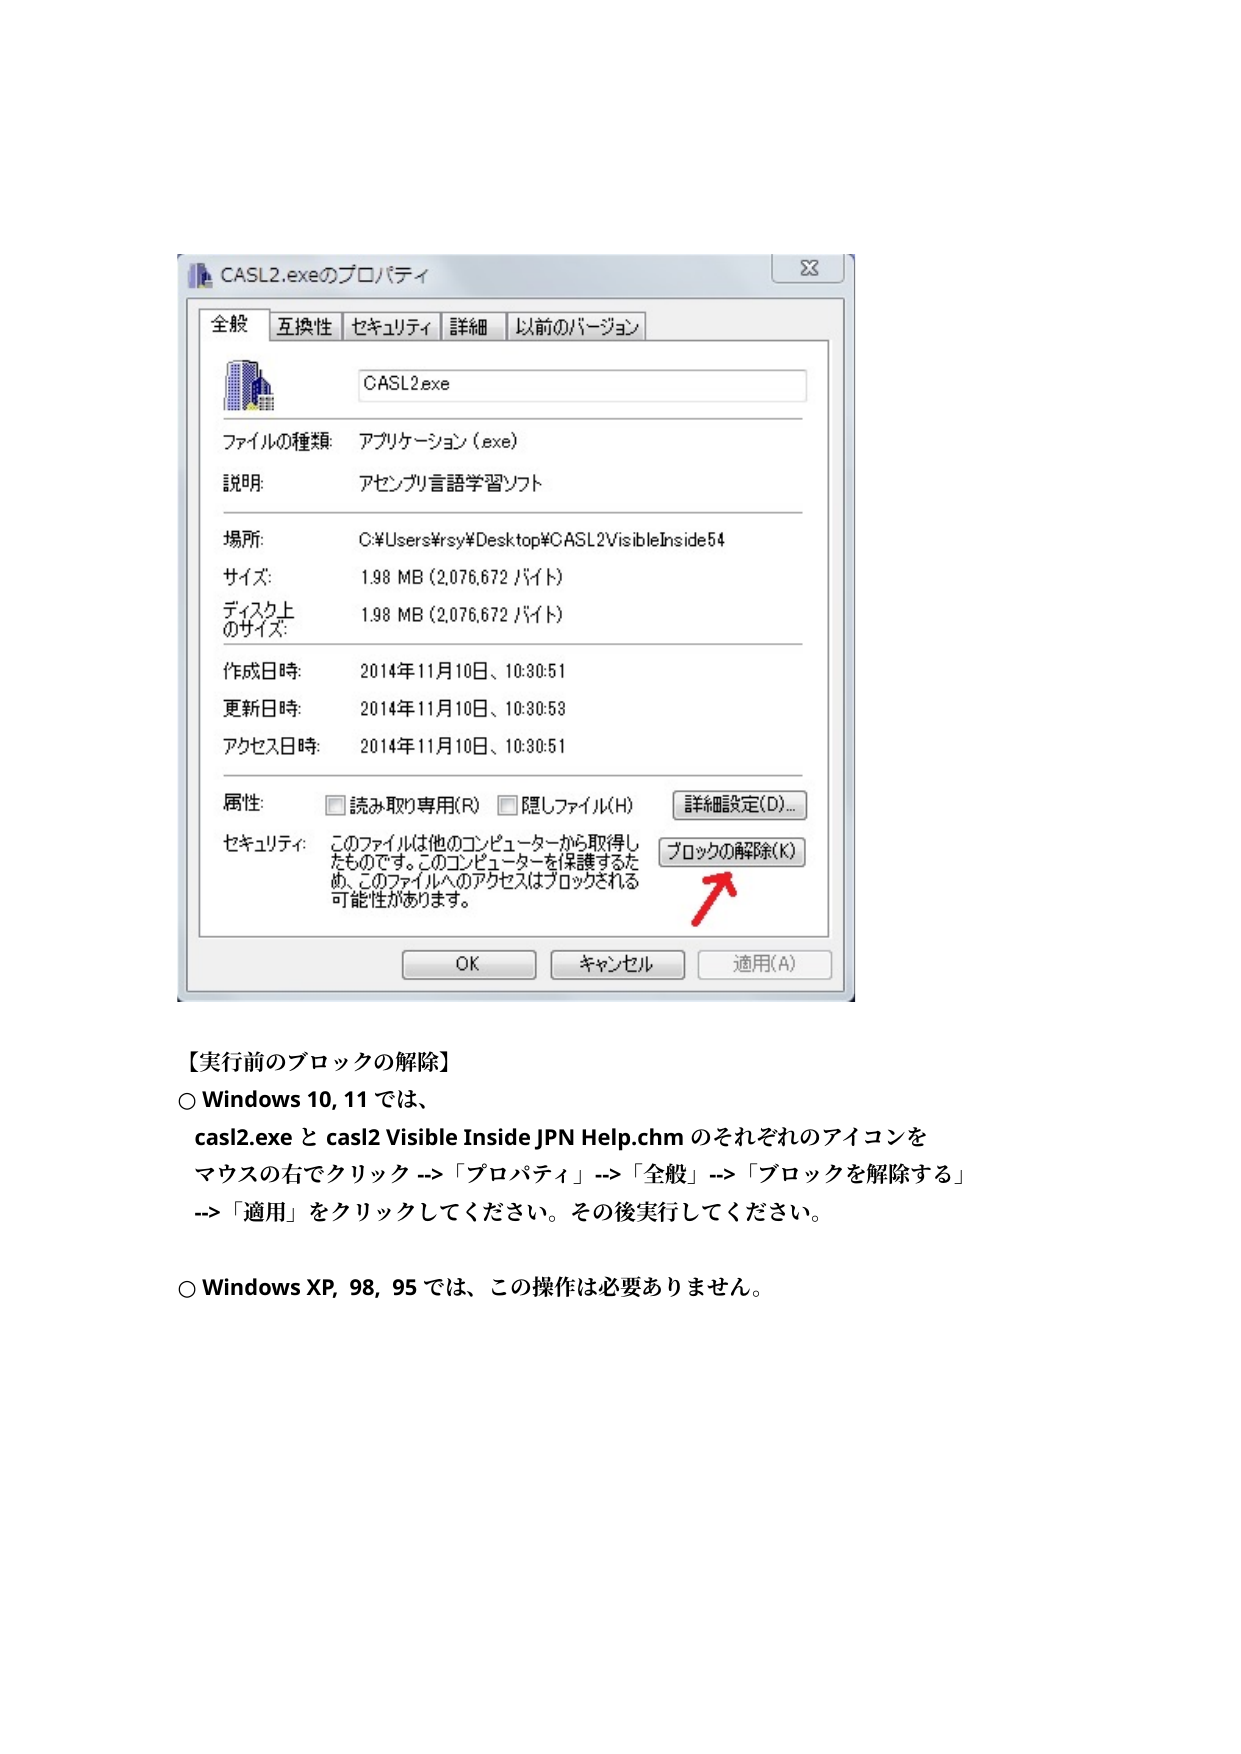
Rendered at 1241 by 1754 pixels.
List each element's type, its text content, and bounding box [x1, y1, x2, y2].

picture [177, 254, 856, 1002]
text マウスの右でクリック -->「プロパティ」-->「全般」-->「ブロックを解除する」 [177, 1154, 1063, 1192]
text 【実行前のブロックの解除】 [177, 1042, 1063, 1079]
text ○ Windows 10, 11 では、 [177, 1079, 1063, 1117]
text ○ Windows XP, 98, 95 では、この操作は必要ありません。 [177, 1267, 1063, 1304]
text -->「適用」をクリックしてください。その後実行してください。 [177, 1192, 1063, 1229]
text casl2.exe と casl2 Visible Inside JPN Help.chm のそれぞれのアイコンを [177, 1117, 1063, 1154]
